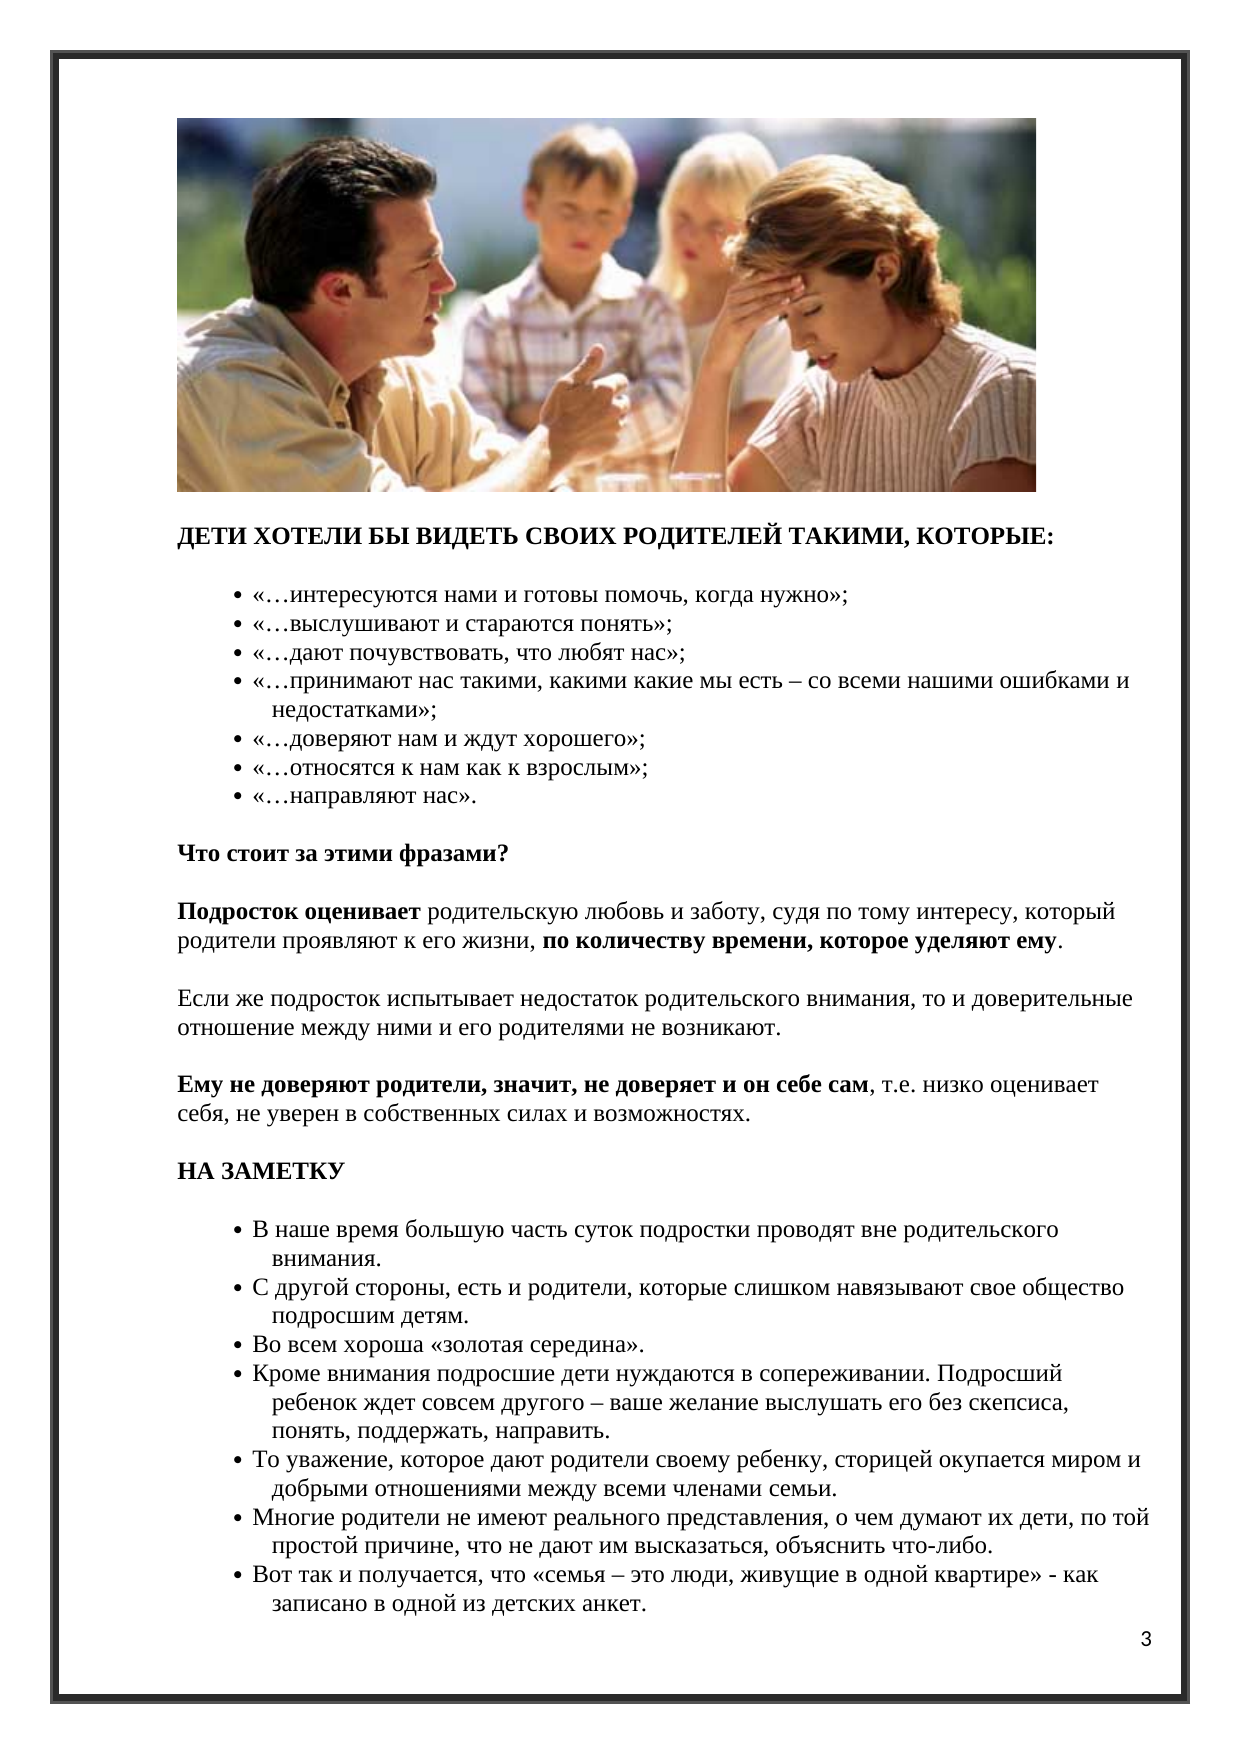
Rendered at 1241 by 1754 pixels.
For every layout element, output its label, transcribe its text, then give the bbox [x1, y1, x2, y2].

list Кроме внимания подросшие дети нуждаются в сопереживании. Подросший ребенок ждет совсем другого – ваше желание выслушать его без скепсиса, понять, поддержать, направить. [234, 1358, 1152, 1444]
text Ему не доверяют родители, значит, не доверяет и он себе сам, т.е. низко оценивает себя, не уверен в собственных силах и возможностях. [177, 1069, 1152, 1127]
text Если же подросток испытывает недостаток родительского внимания, то и доверительные отношение между ними и его родителями не возникают. [177, 983, 1152, 1040]
text ДЕТИ ХОТЕЛИ БЫ ВИДЕТЬ СВОИХ РОДИТЕЛЕЙ ТАКИМИ, КОТОРЫЕ: [177, 521, 1152, 550]
list Во всем хороша «золотая середина». [234, 1329, 1152, 1358]
list «…относятся к нам как к взрослым»; [234, 752, 1152, 780]
list «…доверяют нам и ждут хорошего»; [234, 723, 1152, 752]
list «…дают почувствовать, что любят нас»; [234, 637, 1152, 665]
list «…выслушивают и стараются понять»; [234, 608, 1152, 637]
list То уважение, которое дают родители своему ребенку, сторицей окупается миром и добрыми отношениями между всеми членами семьи. [234, 1444, 1152, 1502]
text Подросток оценивает родительскую любовь и заботу, судя по тому интересу, который родители проявляют к его жизни, по количеству времени, которое уделяют ему. [177, 896, 1152, 954]
list «…интересуются нами и готовы помочь, когда нужно»; [234, 579, 1152, 608]
list «…направляют нас». [234, 780, 1152, 809]
list «…принимают нас такими, какими какие мы есть – со всеми нашими ошибками и недостатками»; [234, 665, 1152, 723]
picture [177, 118, 1037, 492]
list Многие родители не имеют реального представления, о чем думают их дети, по той простой причине, что не дают им высказаться, объяснить что-либо. [234, 1502, 1152, 1559]
text НА ЗАМЕТКУ [177, 1156, 1152, 1185]
list С другой стороны, есть и родители, которые слишком навязывают свое общество подросшим детям. [234, 1272, 1152, 1329]
list В наше время большую часть суток подростки проводят вне родительского внимания. [234, 1214, 1152, 1272]
list Вот так и получается, что «семья – это люди, живущие в одной квартире» - как записано в одной из детских анкет. [234, 1559, 1152, 1617]
text Что стоит за этими фразами? [177, 838, 1152, 867]
